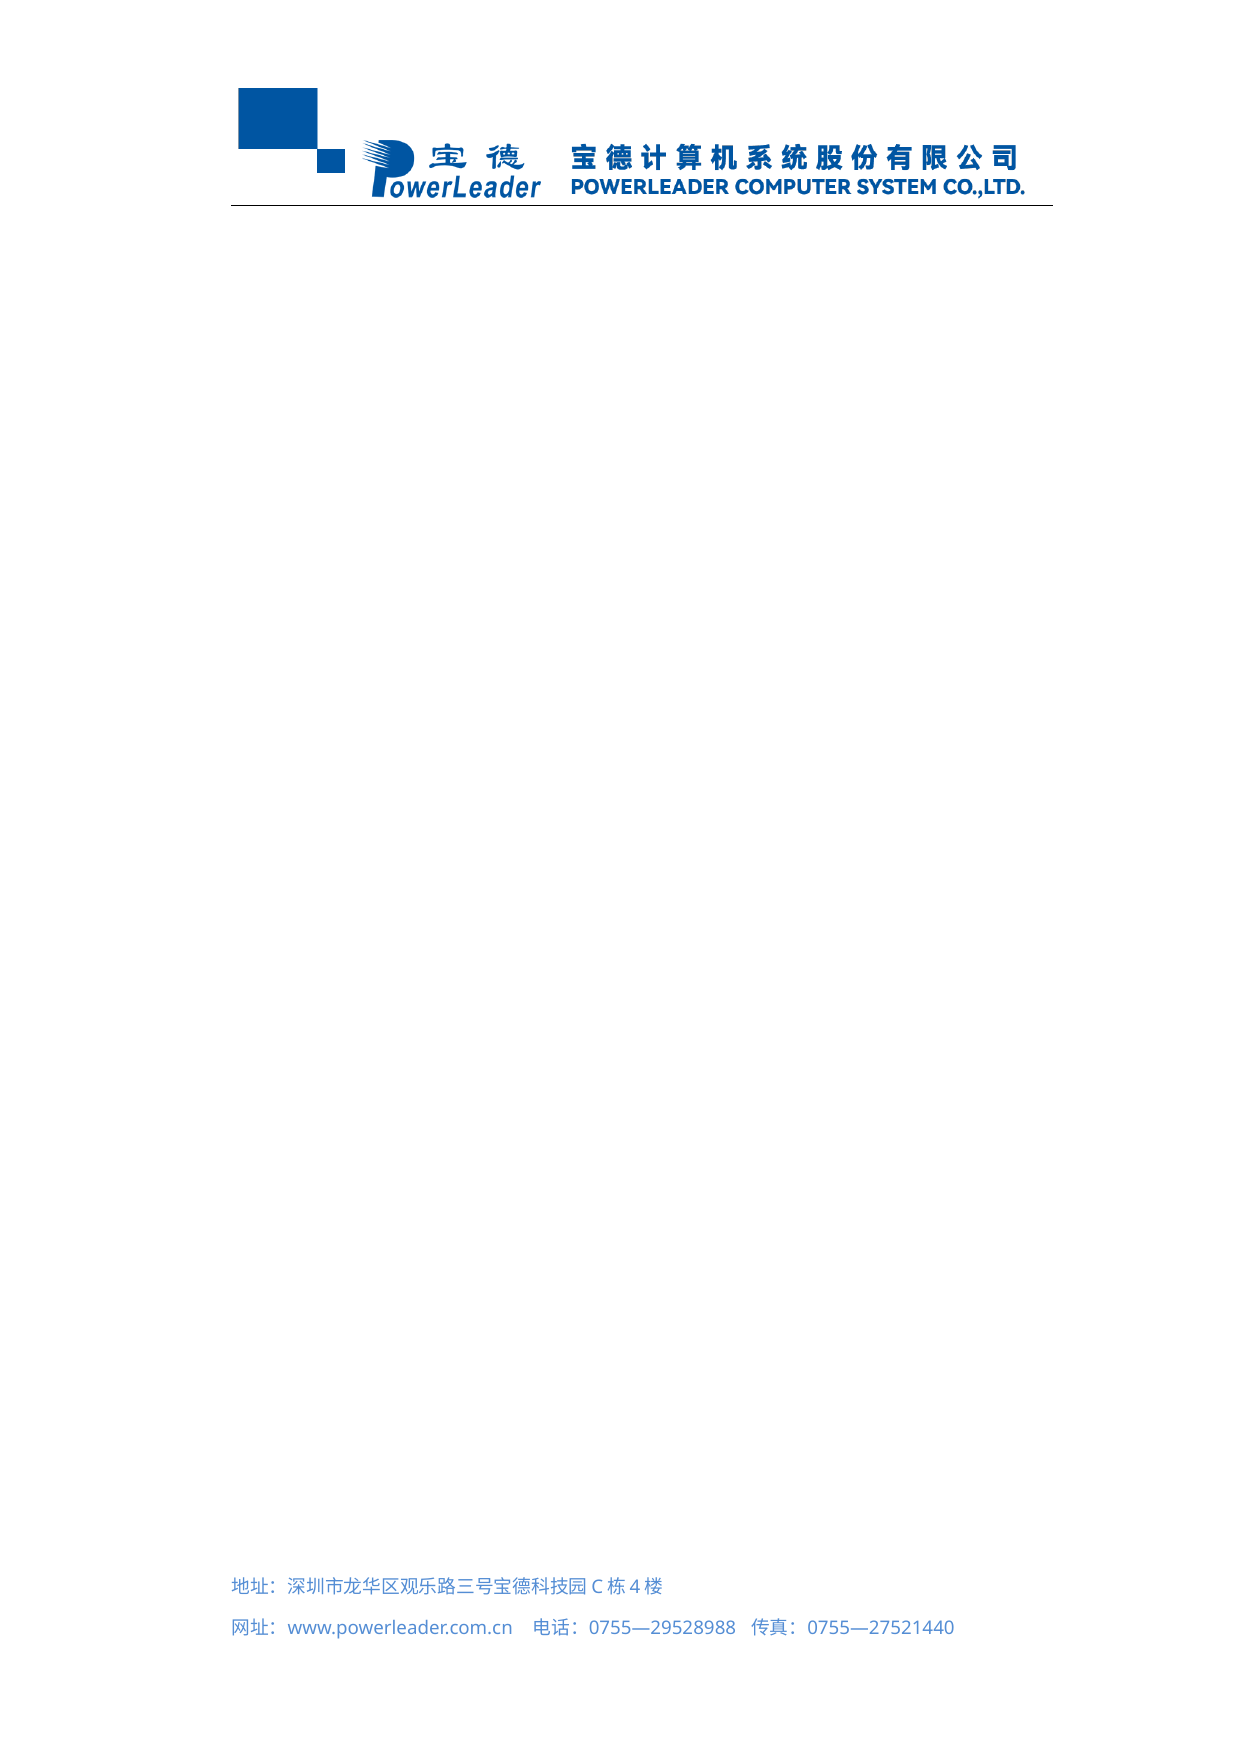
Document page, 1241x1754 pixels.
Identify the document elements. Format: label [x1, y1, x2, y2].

picture [231, 88, 1068, 203]
